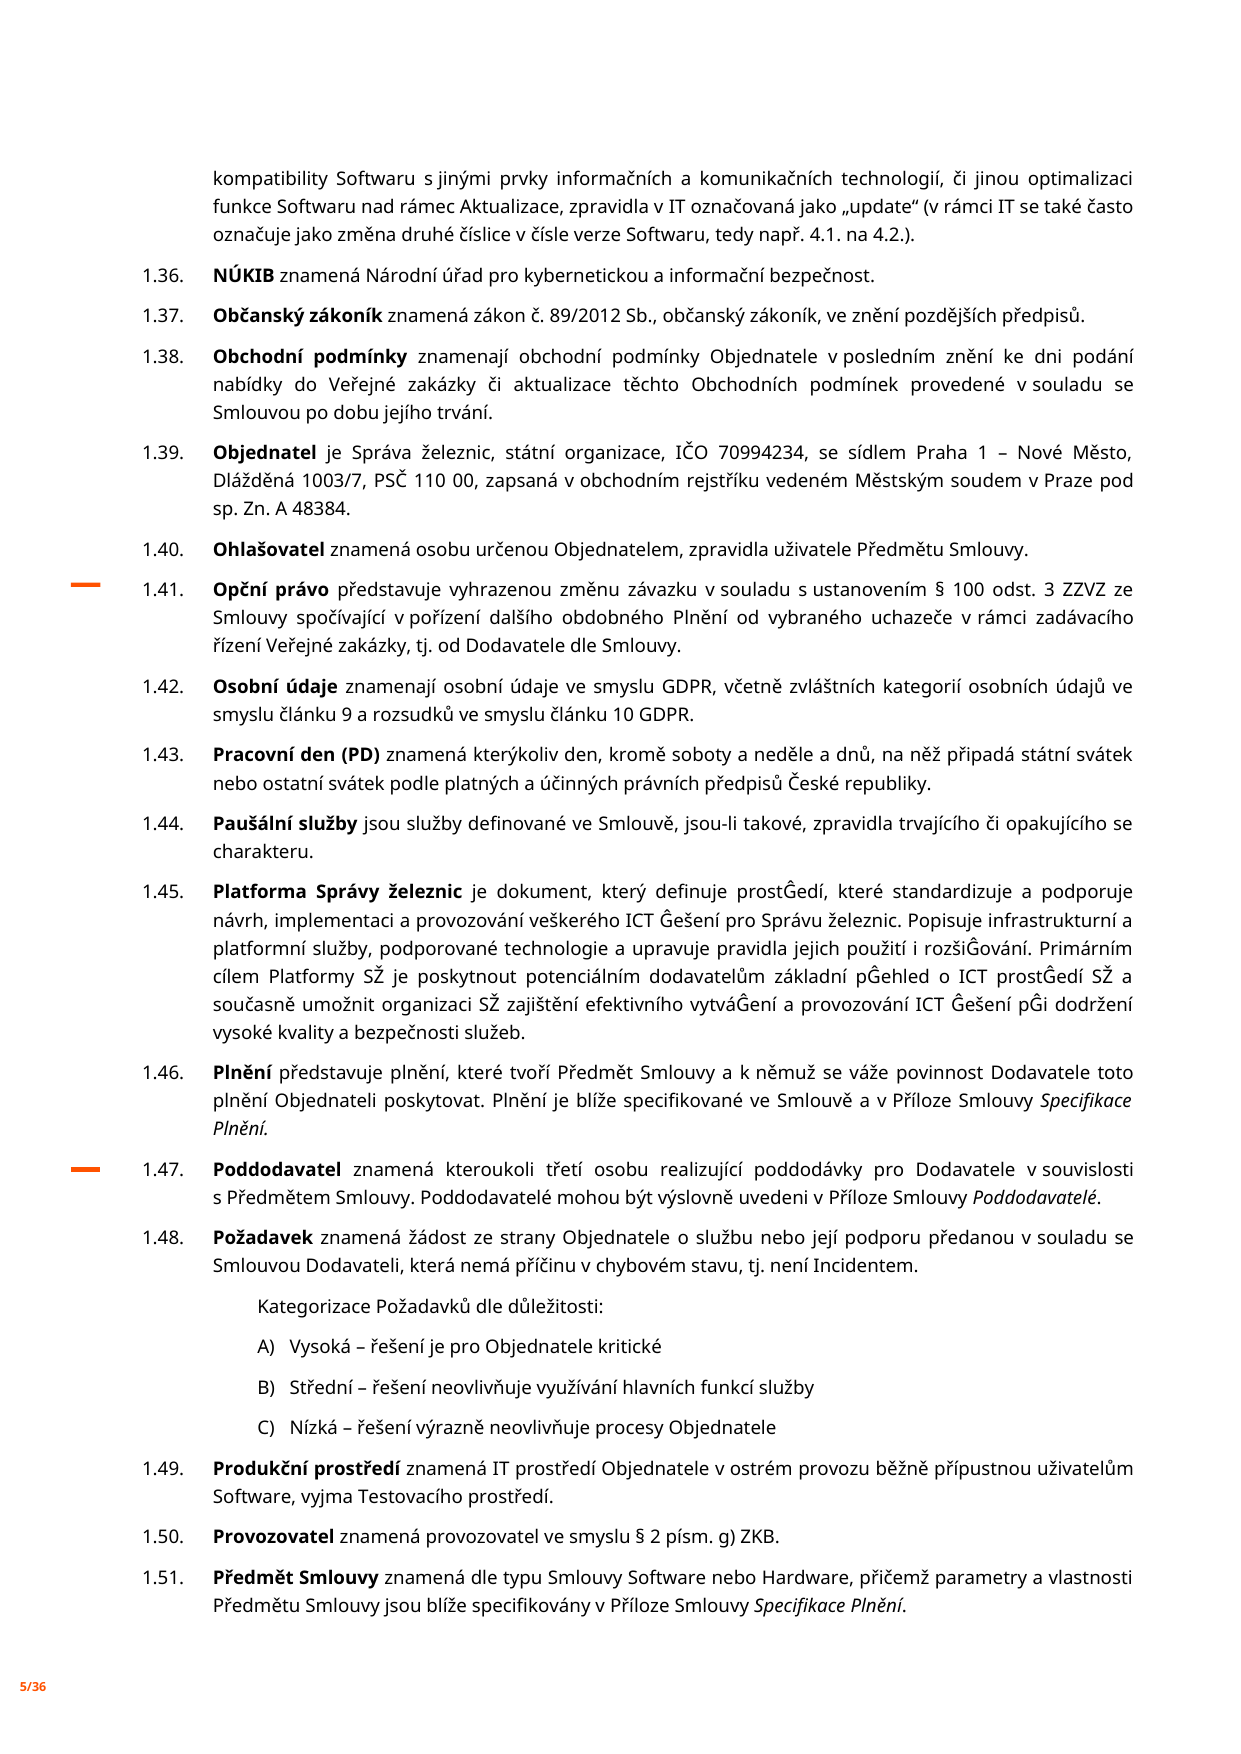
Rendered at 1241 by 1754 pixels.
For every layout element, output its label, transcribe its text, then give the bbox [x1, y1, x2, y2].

text Občanský zákoník znamená zákon č. 89/2012 Sb., občanský zákoník, ve znění pozdějších předpisů. [142, 302, 1134, 328]
text Objednatel je Správa železnic, státní organizace, IČO 70994234, se sídlem Praha 1 – Nové Město, Dlážděná 1003/7, PSČ 110 00, zapsaná v obchodním rejstříku vedeném Městským soudem v Praze pod sp. Zn. A 48384. [142, 439, 1134, 521]
text Požadavek znamená žádost ze strany Objednatele o službu nebo její podporu předanou v souladu se Smlouvou Dodavateli, která nemá příčinu v chybovém stavu, tj. není Incidentem. [142, 1224, 1134, 1278]
list B) Střední – řešení neovlivňuje využívání hlavních funkcí služby [257, 1374, 1134, 1400]
text Předmět Smlouvy znamená dle typu Smlouvy Software nebo Hardware, přičemž parametry a vlastnosti Předmětu Smlouvy jsou blíže specifikovány v Příloze Smlouvy Specifikace Plnění. [142, 1564, 1134, 1618]
text Osobní údaje znamenají osobní údaje ve smyslu GDPR, včetně zvláštních kategorií osobních údajů ve smyslu článku 9 a rozsudků ve smyslu článku 10 GDPR. [142, 673, 1134, 727]
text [142, 165, 1134, 247]
text Opční právo představuje vyhrazenou změnu závazku v souladu s ustanovením § 100 odst. 3 ZZVZ ze Smlouvy spočívající v pořízení dalšího obdobného Plnění od vybraného uchazeče v rámci zadávacího řízení Veřejné zakázky, tj. od Dodavatele dle Smlouvy. [142, 577, 1134, 658]
text Plnění představuje plnění, které tvoří Předmět Smlouvy a k němuž se váže povinnost Dodavatele toto plnění Objednateli poskytovat. Plnění je blíže specifikované ve Smlouvě a v Příloze Smlouvy Specifikace Plnění. [142, 1059, 1134, 1141]
text NÚKIB znamená Národní úřad pro kybernetickou a informační bezpečnost. [142, 262, 1134, 287]
text Platforma Správy železnic je dokument, který definuje prostĜedí, které standardizuje a podporuje návrh, implementaci a provozování veškerého ICT Ĝešení pro Správu železnic. Popisuje infrastrukturní a platformní služby, podporované technologie a upravuje pravidla jejich použití i rozšiĜování. Primárním cílem Platformy SŽ je poskytnout potenciálním dodavatelům základní pĜehled o ICT prostĜedí SŽ a současně umožnit organizaci SŽ zajištění efektivního vytváĜení a provozování ICT Ĝešení pĜi dodržení vysoké kvality a bezpečnosti služeb. [142, 879, 1134, 1044]
list A) Vysoká – řešení je pro Objednatele kritické [257, 1334, 1134, 1359]
list Kategorizace Požadavků dle důležitosti: [257, 1293, 1134, 1319]
text Ohlašovatel znamená osobu určenou Objednatelem, zpravidla uživatele Předmětu Smlouvy. [142, 536, 1134, 562]
text Provozovatel znamená provozovatel ve smyslu § 2 písm. g) ZKB. [142, 1524, 1134, 1549]
list C) Nízká – řešení výrazně neovlivňuje procesy Objednatele [257, 1415, 1134, 1440]
text Poddodavatel znamená kteroukoli třetí osobu realizující poddodávky pro Dodavatele v souvislosti s Předmětem Smlouvy. Poddodavatelé mohou být výslovně uvedeni v Příloze Smlouvy Poddodavatelé. [142, 1156, 1134, 1209]
text Obchodní podmínky znamenají obchodní podmínky Objednatele v posledním znění ke dni podání nabídky do Veřejné zakázky či aktualizace těchto Obchodních podmínek provedené v souladu se Smlouvou po dobu jejího trvání. [142, 343, 1134, 424]
text Paušální služby jsou služby definované ve Smlouvě, jsou-li takové, zpravidla trvajícího či opakujícího se charakteru. [142, 810, 1134, 864]
text Pracovní den (PD) znamená kterýkoliv den, kromě soboty a neděle a dnů, na něž připadá státní svátek nebo ostatní svátek podle platných a účinných právních předpisů České republiky. [142, 742, 1134, 795]
text Produkční prostředí znamená IT prostředí Objednatele v ostrém provozu běžně přípustnou uživatelům Software, vyjma Testovacího prostředí. [142, 1455, 1134, 1509]
